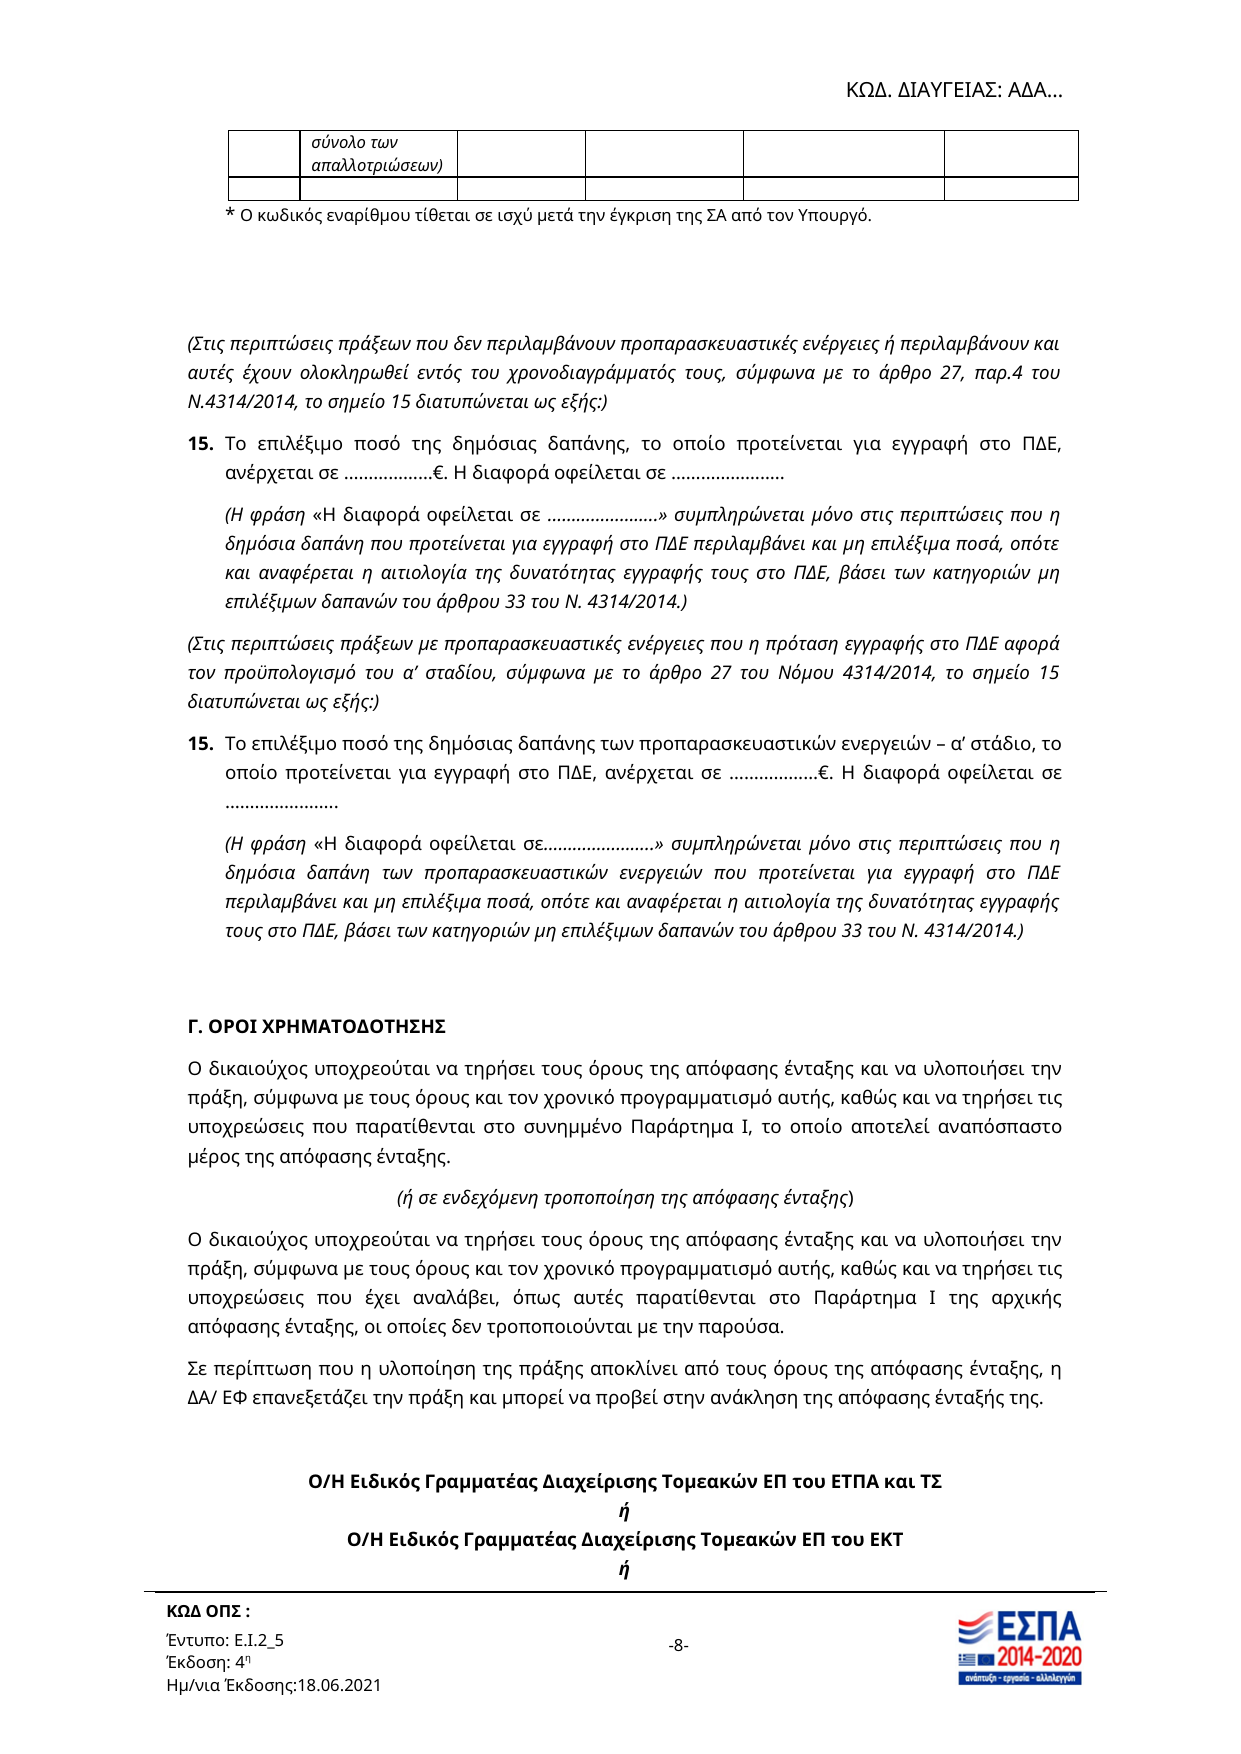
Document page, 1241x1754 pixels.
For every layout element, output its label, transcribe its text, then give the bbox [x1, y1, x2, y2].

list Το επιλέξιμο ποσό της δημόσιας δαπάνης των προπαρασκευαστικών ενεργειών – α’ στάδιο, το οποίο προτείνεται για εγγραφή στο ΠΔΕ, ανέρχεται σε ………………€. Η διαφορά οφείλεται σε ………………….. [187, 727, 1063, 814]
table_cell [945, 178, 1078, 200]
text Ο δικαιούχος υποχρεούται να τηρήσει τους όρους της απόφασης ένταξης και να υλοποιήσει την πράξη, σύμφωνα με τους όρους και τον χρονικό προγραμματισμό αυτής, καθώς και να τηρήσει τις υποχρεώσεις που παρατίθενται στο συνημμένο Παράρτημα Ι, το οποίο αποτελεί αναπόσπαστο μέρος της απόφασης ένταξης. [187, 1052, 1063, 1169]
table_cell (Ενάριθμος με το σύνολο των απαλλοτριώσεων) [301, 131, 457, 176]
text Ο/Η Ειδικός Γραμματέας Διαχείρισης Τομεακών ΕΠ του ΕΚΤ [187, 1523, 1063, 1552]
table_cell [586, 178, 743, 200]
text ή [187, 1552, 1063, 1581]
table_cell [229, 131, 299, 176]
table_cell [586, 131, 743, 176]
table_cell [229, 178, 299, 200]
text Γ. ΟΡΟΙ ΧΡΗΜΑΤΟΔΟΤΗΣΗΣ [187, 1011, 1063, 1040]
text Σε περίπτωση που η υλοποίηση της πράξης αποκλίνει από τους όρους της απόφασης ένταξης, η ΔΑ/ ΕΦ επανεξετάζει την πράξη και μπορεί να προβεί στην ανάκληση της απόφασης ένταξής της. [187, 1352, 1063, 1411]
table_cell [301, 178, 457, 200]
text * Ο κωδικός εναρίθμου τίθεται σε ισχύ μετά την έγκριση της ΣΑ από τον Υπουργό. [225, 201, 1063, 227]
text (Στις περιπτώσεις πράξεων που δεν περιλαμβάνουν προπαρασκευαστικές ενέργειες ή περιλαμβάνουν και αυτές έχουν ολοκληρωθεί εντός του χρονοδιαγράμματός τους, σύμφωνα με το άρθρο 27, παρ.4 του Ν.4314/2014, το σημείο 15 διατυπώνεται ως εξής:) [187, 327, 1063, 414]
text Ο δικαιούχος υποχρεούται να τηρήσει τους όρους της απόφασης ένταξης και να υλοποιήσει την πράξη, σύμφωνα με τους όρους και τον χρονικό προγραμματισμό αυτής, καθώς και να τηρήσει τις υποχρεώσεις που έχει αναλάβει, όπως αυτές παρατίθενται στο Παράρτημα Ι της αρχικής απόφασης ένταξης, οι οποίες δεν τροποποιούνται με την παρούσα. [187, 1223, 1063, 1340]
table_cell [744, 131, 944, 176]
table_cell [945, 131, 1078, 176]
list To επιλέξιμο ποσό της δημόσιας δαπάνης, το οποίο προτείνεται για εγγραφή στο ΠΔΕ, ανέρχεται σε ………………€. Η διαφορά οφείλεται σε ………………….. [187, 427, 1063, 485]
table_cell [744, 178, 944, 200]
list (Η φράση «Η διαφορά οφείλεται σε …………………..» συμπληρώνεται μόνο στις περιπτώσεις που η δημόσια δαπάνη που προτείνεται για εγγραφή στο ΠΔΕ περιλαμβάνει και μη επιλέξιμα ποσά, οπότε και αναφέρεται η αιτιολογία της δυνατότητας εγγραφής τους στο ΠΔΕ, βάσει των κατηγοριών μη επιλέξιμων δαπανών του άρθρου 33 του Ν. 4314/2014.) [225, 498, 1063, 614]
text ή [187, 1494, 1063, 1523]
list (Η φράση «Η διαφορά οφείλεται σε…………………..» συμπληρώνεται μόνο στις περιπτώσεις που η δημόσια δαπάνη των προπαρασκευαστικών ενεργειών που προτείνεται για εγγραφή στο ΠΔΕ περιλαμβάνει και μη επιλέξιμα ποσά, οπότε και αναφέρεται η αιτιολογία της δυνατότητας εγγραφής τους στο ΠΔΕ, βάσει των κατηγοριών μη επιλέξιμων δαπανών του άρθρου 33 του Ν. 4314/2014.) [225, 827, 1063, 943]
table_cell [458, 131, 585, 176]
table_cell [458, 178, 585, 200]
text (ή σε ενδεχόμενη τροποποίηση της απόφασης ένταξης) [187, 1181, 1063, 1211]
picture [955, 1609, 1085, 1687]
text (Στις περιπτώσεις πράξεων με προπαρασκευαστικές ενέργειες που η πρόταση εγγραφής στο ΠΔΕ αφορά τον προϋπολογισμό του α’ σταδίου, σύμφωνα με το άρθρο 27 του Νόμου 4314/2014, το σημείο 15 διατυπώνεται ως εξής:) [187, 627, 1063, 714]
text Ο/Η Ειδικός Γραμματέας Διαχείρισης Τομεακών ΕΠ του ΕΤΠΑ και ΤΣ [187, 1465, 1063, 1494]
